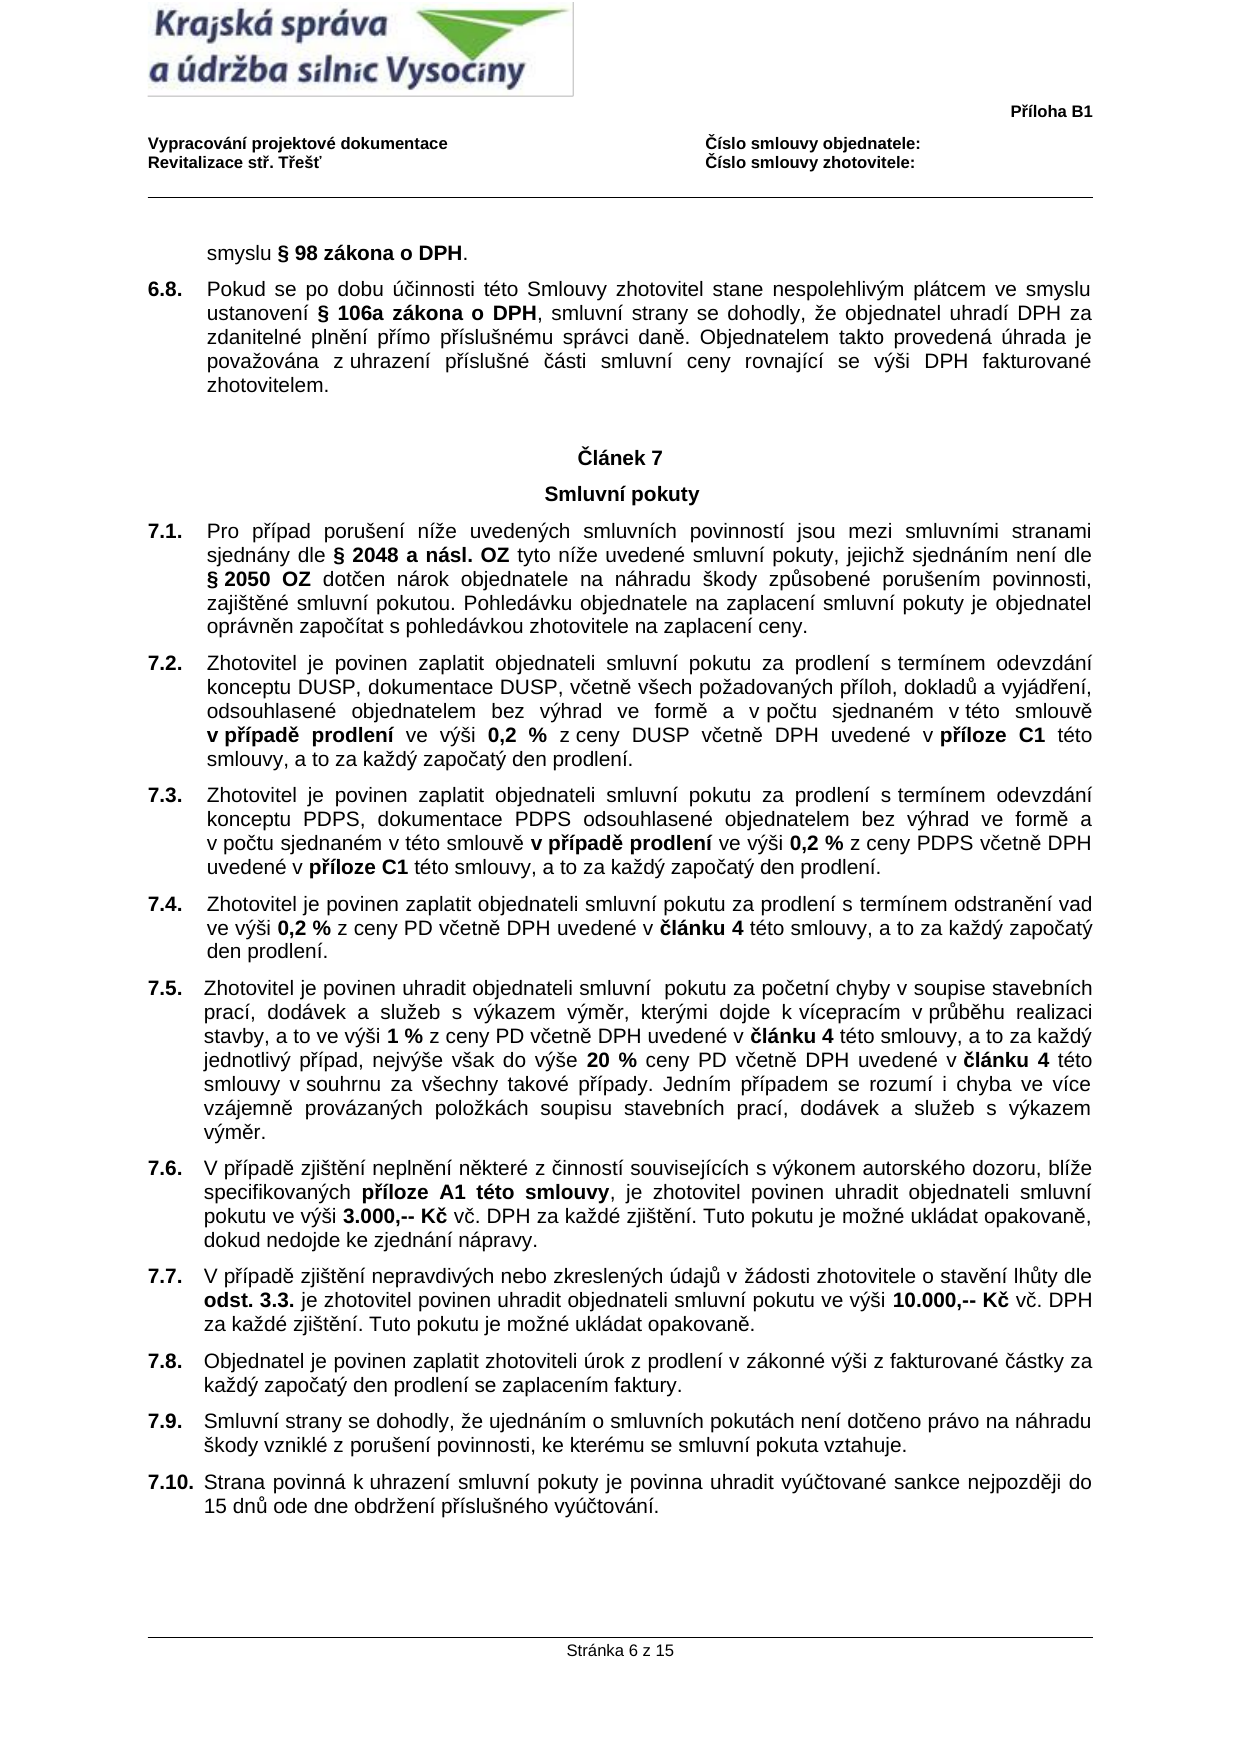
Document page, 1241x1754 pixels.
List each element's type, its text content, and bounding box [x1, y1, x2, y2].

list V případě zjištění neplnění některé z činností souvisejících s výkonem autorského dozoru, blíže specifikovaných příloze A1 této smlouvy, je zhotovitel povinen uhradit objednateli smluvní pokutu ve výši 3.000,-- Kč vč. DPH za každé zjištění. Tuto pokutu je možné ukládat opakovaně, dokud nedojde ke zjednání nápravy. [148, 1156, 1093, 1252]
list Smluvní strany se dohodly, že ujednáním o smluvních pokutách není dotčeno právo na náhradu škody vzniklé z porušení povinnosti, ke kterému se smluvní pokuta vztahuje. [148, 1409, 1093, 1457]
list Zhotovitel je povinen zaplatit objednateli smluvní pokutu za prodlení s termínem odstranění vad ve výši 0,2 % z ceny PD včetně DPH uvedené v článku 4 této smlouvy, a to za každý započatý den prodlení. [148, 891, 1093, 963]
list V případě zjištění nepravdivých nebo zkreslených údajů v žádosti zhotovitele o stavění lhůty dle odst. 3.3. je zhotovitel povinen uhradit objednateli smluvní pokutu ve výši 10.000,-- Kč vč. DPH za každé zjištění. Tuto pokutu je možné ukládat opakovaně. [148, 1264, 1093, 1336]
list Pro případ porušení níže uvedených smluvních povinností jsou mezi smluvními stranami sjednány dle § 2048 a násl. OZ tyto níže uvedené smluvní pokuty, jejichž sjednáním není dle § 2050 OZ dotčen nárok objednatele na náhradu škody způsobené porušením povinnosti, zajištěné smluvní pokutou. Pohledávku objednatele na zaplacení smluvní pokuty je objednatel oprávněn započítat s pohledávkou zhotovitele na zaplacení ceny. [148, 518, 1093, 638]
list Strana povinná k uhrazení smluvní pokuty je povinna uhradit vyúčtované sankce nejpozději do 15 dnů ode dne obdržení příslušného vyúčtování. [148, 1469, 1093, 1517]
list Objednatel je povinen zaplatit zhotoviteli úrok z prodlení v zákonné výši z fakturované částky za každý započatý den prodlení se zaplacením faktury. [148, 1349, 1093, 1397]
picture [147, 2, 574, 98]
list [148, 240, 1093, 264]
list Smluvní pokuty [148, 482, 1096, 506]
list Pokud se po dobu účinnosti této Smlouvy zhotovitel stane nespolehlivým plátcem ve smyslu ustanovení § 106a zákona o DPH, smluvní strany se dohodly, že objednatel uhradí DPH za zdanitelné plnění přímo příslušnému správci daně. Objednatelem takto provedená úhrada je považována z uhrazení příslušné části smluvní ceny rovnající se výši DPH fakturované zhotovitelem. [148, 277, 1093, 397]
list Článek 7 [148, 446, 1093, 469]
list Zhotovitel je povinen zaplatit objednateli smluvní pokutu za prodlení s termínem odevzdání konceptu DUSP, dokumentace DUSP, včetně všech požadovaných příloh, dokladů a vyjádření, odsouhlasené objednatelem bez výhrad ve formě a v počtu sjednaném v této smlouvě v případě prodlení ve výši 0,2 % z ceny DUSP včetně DPH uvedené v příloze C1 této smlouvy, a to za každý započatý den prodlení. [148, 651, 1093, 771]
list Zhotovitel je povinen uhradit objednateli smluvní pokutu za početní chyby v soupise stavebních prací, dodávek a služeb s výkazem výměr, kterými dojde k vícepracím v průběhu realizaci stavby, a to ve výši 1 % z ceny PD včetně DPH uvedené v článku 4 této smlouvy, a to za každý jednotlivý případ, nejvýše však do výše 20 % ceny PD včetně DPH uvedené v článku 4 této smlouvy v souhrnu za všechny takové případy. Jedním případem se rozumí i chyba ve více vzájemně provázaných položkách soupisu stavebních prací, dodávek a služeb s výkazem výměr. [148, 976, 1093, 1143]
list Zhotovitel je povinen zaplatit objednateli smluvní pokutu za prodlení s termínem odevzdání konceptu PDPS, dokumentace PDPS odsouhlasené objednatelem bez výhrad ve formě a v počtu sjednaném v této smlouvě v případě prodlení ve výši 0,2 % z ceny PDPS včetně DPH uvedené v příloze C1 této smlouvy, a to za každý započatý den prodlení. [148, 783, 1093, 879]
